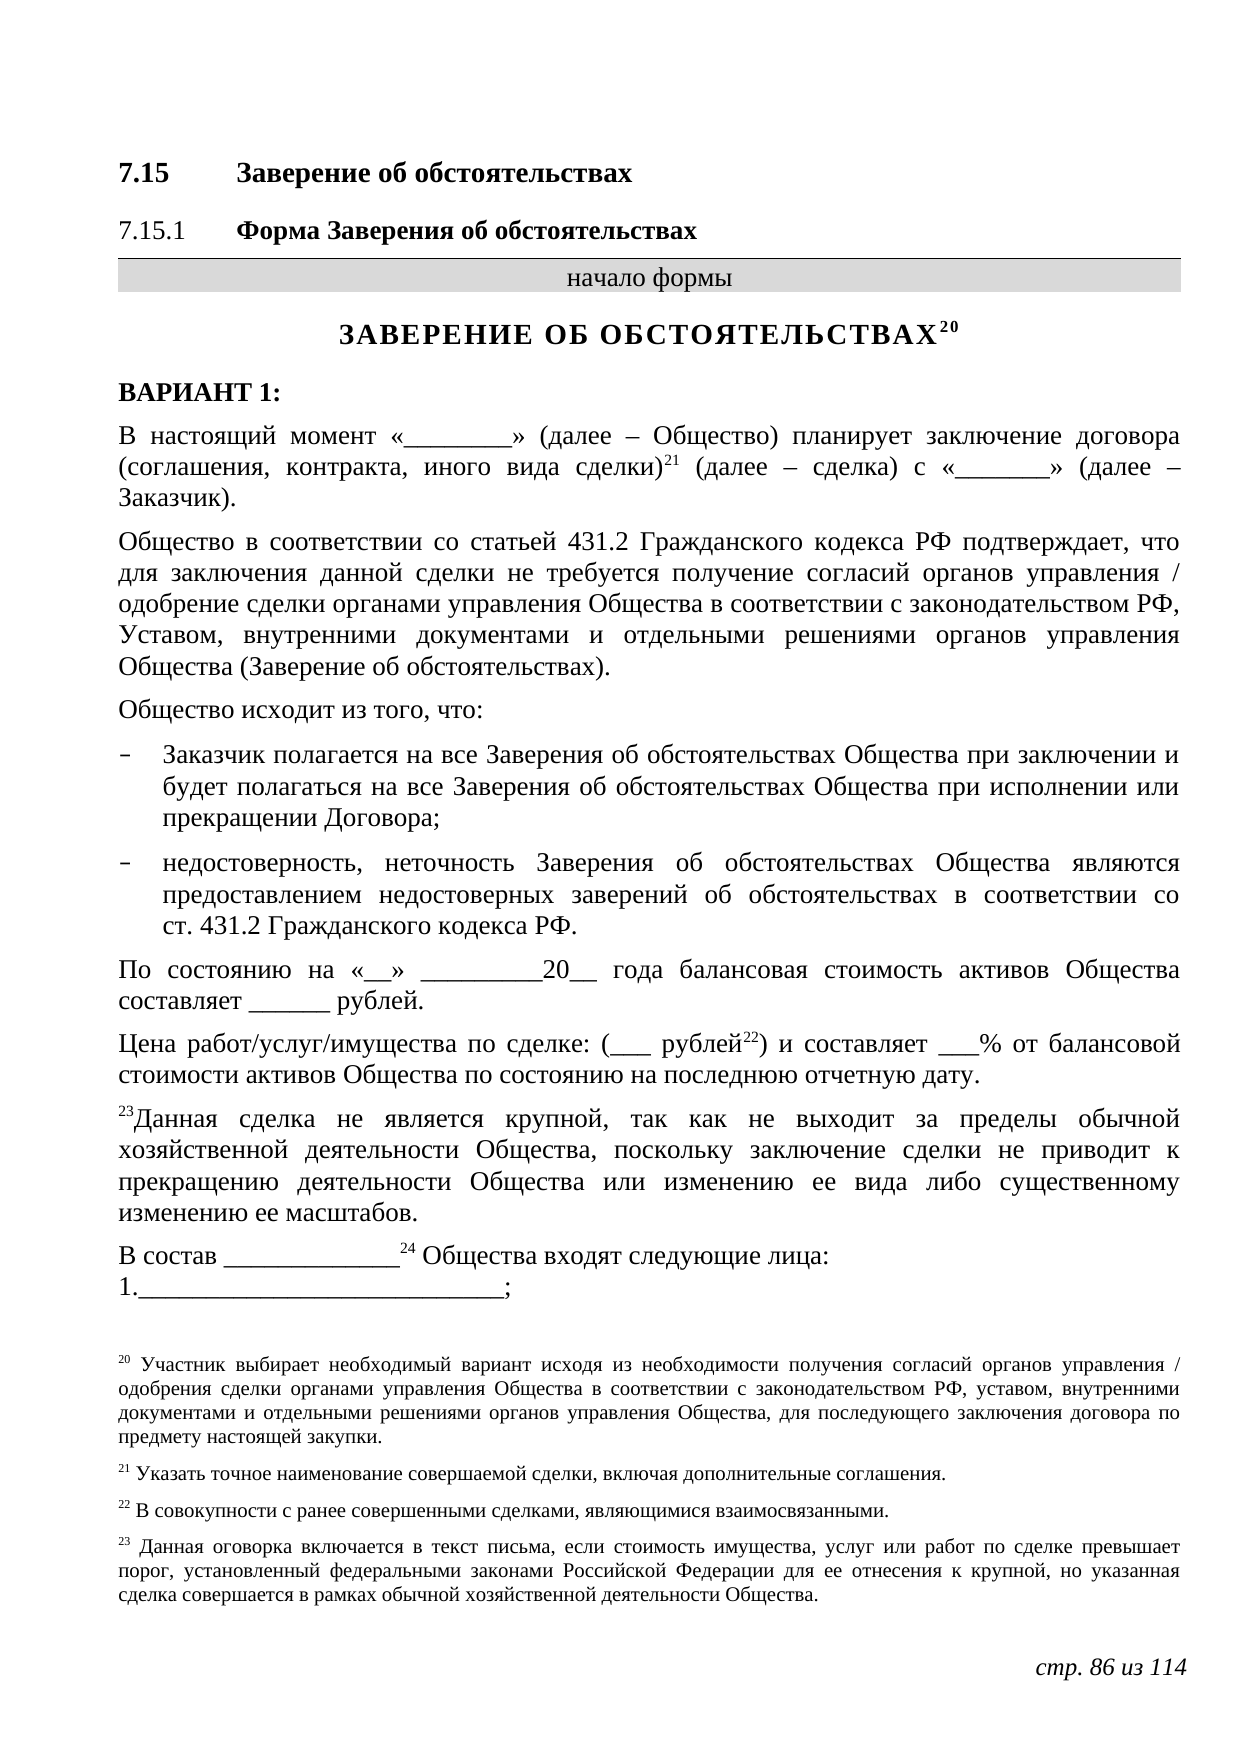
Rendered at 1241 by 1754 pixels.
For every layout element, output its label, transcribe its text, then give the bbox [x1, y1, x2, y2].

text начало формы [118, 259, 1181, 292]
text ВАРИАНТ 1: [118, 376, 1181, 407]
list Форма Заверения об обстоятельствах [118, 214, 1181, 245]
text По состоянию на «__» _________20__ года балансовая стоимость активов Общества составляет ______ рублей. [118, 953, 1181, 1015]
text 1.___________________________; [118, 1271, 1181, 1302]
subtitle Заверение об обстоятельствах [118, 156, 1181, 189]
list Заказчик полагается на все Заверения об обстоятельствах Общества при заключении и будет полагаться на все Заверения об обстоятельствах Общества при исполнении или прекращении Договора; [118, 737, 1181, 832]
text В состав _____________ Общества входят следующие лица: [118, 1239, 1181, 1271]
text Данная сделка не является крупной, так как не выходит за пределы обычной хозяйственной деятельности Общества, поскольку заключение сделки не приводит к прекращению деятельности Общества или изменению ее вида либо существенному изменению ее масштабов. [118, 1102, 1181, 1227]
text Заверение об обстоятельствах [118, 317, 1181, 351]
text Общество исходит из того, что: [118, 693, 1181, 724]
text Цена работ/услуг/имущества по сделке: (___ рублей) и составляет ___% от балансовой стоимости активов Общества по состоянию на последнюю отчетную дату. [118, 1027, 1181, 1090]
text Общество в соответствии со статьей 431.2 Гражданского кодекса РФ подтверждает, что для заключения данной сделки не требуется получение согласий органов управления / одобрение сделки органами управления Общества в соответствии с законодательством РФ, Уставом, внутренними документами и отдельными решениями органов управления Общества (Заверение об обстоятельствах). [118, 525, 1181, 681]
text В настоящий момент «________» (далее – Общество) планирует заключение договора (соглашения, контракта, иного вида сделки) (далее – сделка) с «_______» (далее – Заказчик). [118, 419, 1181, 513]
list недостоверность, неточность Заверения об обстоятельствах Общества являются предоставлением недостоверных заверений об обстоятельствах в соответствии со ст. 431.2 Гражданского кодекса РФ. [118, 845, 1181, 940]
